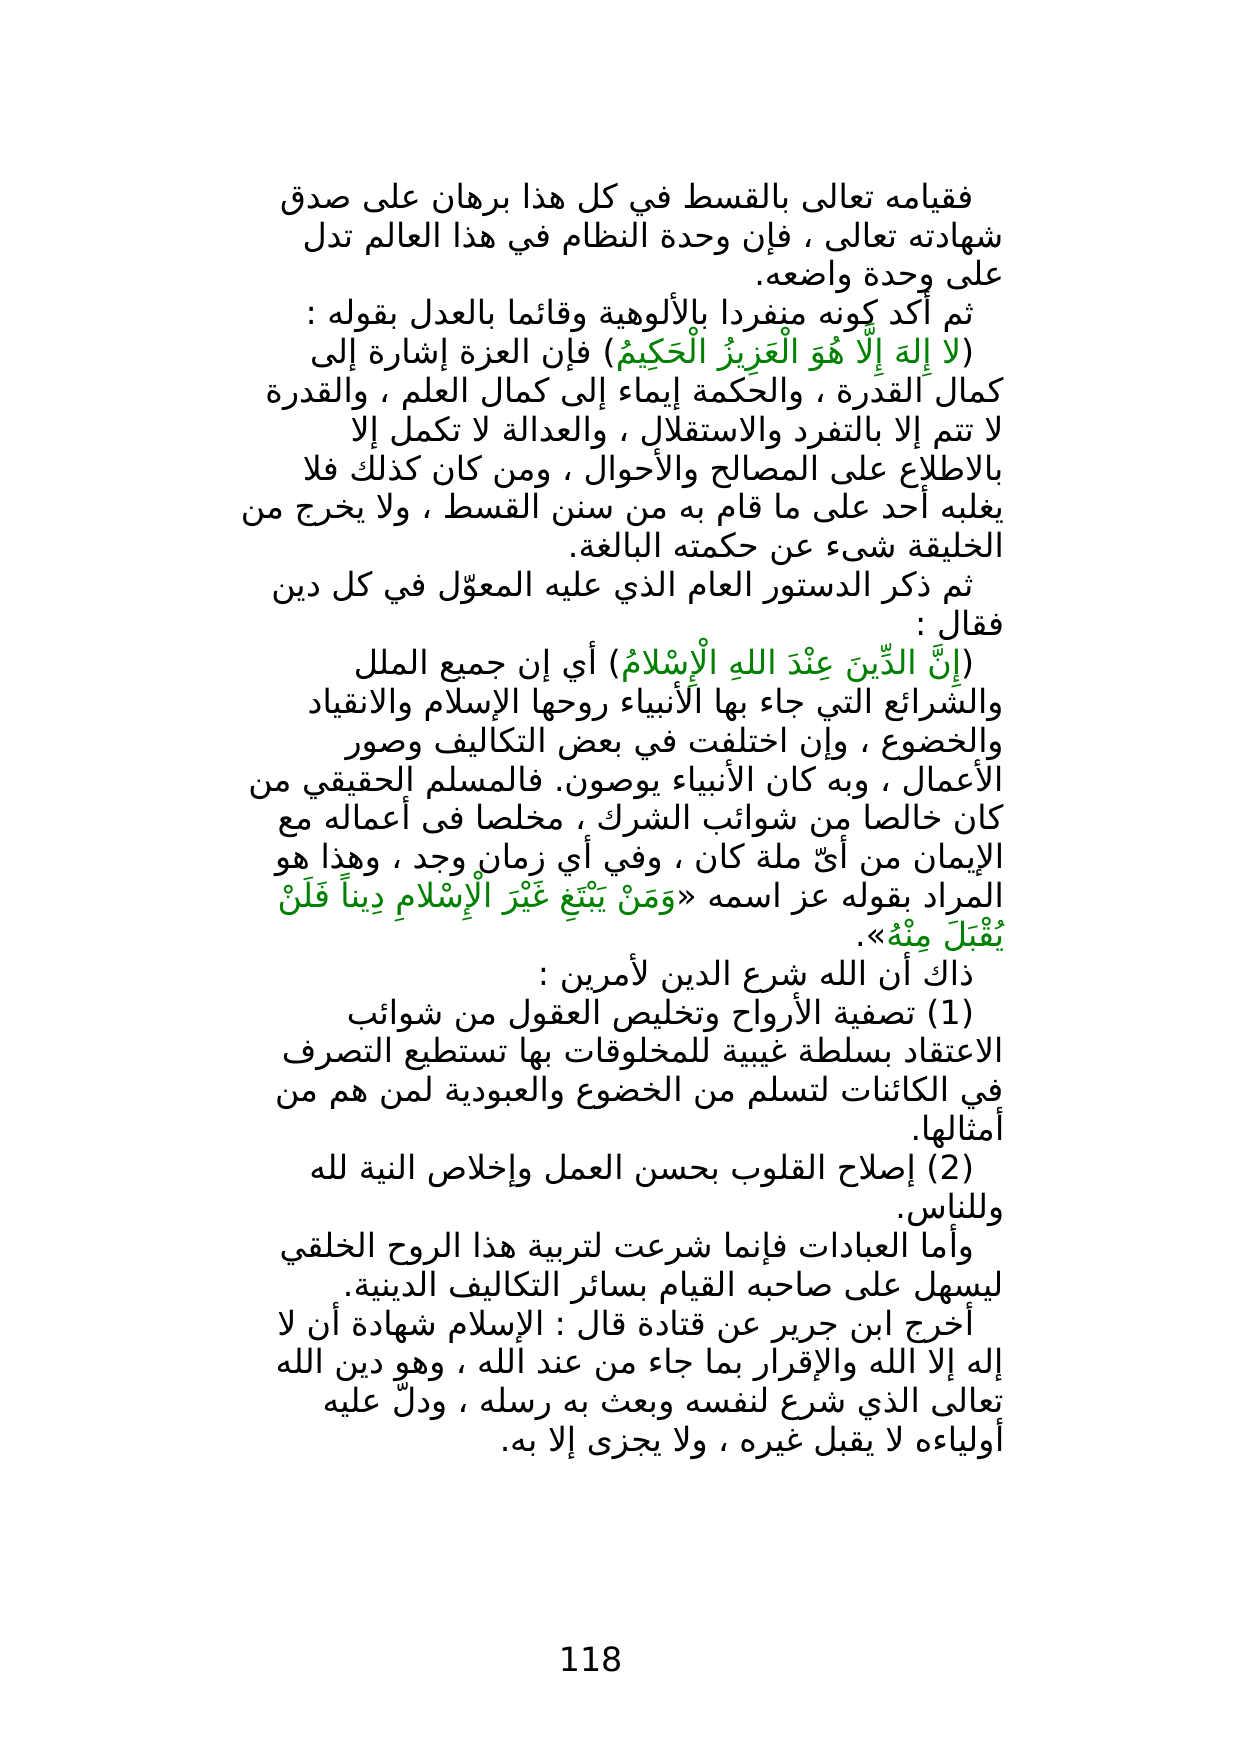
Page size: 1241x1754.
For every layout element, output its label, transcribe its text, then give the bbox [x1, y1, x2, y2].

text أخرج ابن جرير عن قتادة قال : الإسلام شهادة أن لا إله إلا الله والإقرار بما جاء من عند الله ، وهو دين الله تعالى الذي شرع لنفسه وبعث به رسله ، ودلّ عليه أولياءه لا يقبل غيره ، ولا يجزى إلا به. [236, 1304, 1004, 1459]
text (لا إِلهَ إِلَّا هُوَ الْعَزِيزُ الْحَكِيمُ) فإن العزة إشارة إلى كمال القدرة ، والحكمة إيماء إلى كمال العلم ، والقدرة لا تتم إلا بالتفرد والاستقلال ، والعدالة لا تكمل إلا بالاطلاع على المصالح والأحوال ، ومن كان كذلك فلا يغلبه أحد على ما قام به من سنن القسط ، ولا يخرج من الخليقة شىء عن حكمته البالغة. [236, 333, 1004, 566]
text ثم أكد كونه منفردا بالألوهية وقائما بالعدل بقوله : [236, 294, 1004, 333]
text (1) تصفية الأرواح وتخليص العقول من شوائب الاعتقاد بسلطة غيبية للمخلوقات بها تستطيع التصرف في الكائنات لتسلم من الخضوع والعبودية لمن هم من أمثالها. [236, 993, 1004, 1148]
text (إِنَّ الدِّينَ عِنْدَ اللهِ الْإِسْلامُ) أي إن جميع الملل والشرائع التي جاء بها الأنبياء روحها الإسلام والانقياد والخضوع ، وإن اختلفت في بعض التكاليف وصور الأعمال ، وبه كان الأنبياء يوصون. فالمسلم الحقيقي من كان خالصا من شوائب الشرك ، مخلصا فى أعماله مع الإيمان من أىّ ملة كان ، وفي أي زمان وجد ، وهذا هو المراد بقوله عز اسمه «وَمَنْ يَبْتَغِ غَيْرَ الْإِسْلامِ دِيناً فَلَنْ يُقْبَلَ مِنْهُ». [236, 643, 1004, 954]
text ذاك أن الله شرع الدين لأمرين : [236, 954, 1004, 993]
text فقيامه تعالى بالقسط في كل هذا برهان على صدق شهادته تعالى ، فإن وحدة النظام في هذا العالم تدل على وحدة واضعه. [236, 177, 1004, 294]
text (2) إصلاح القلوب بحسن العمل وإخلاص النية لله وللناس. [236, 1148, 1004, 1226]
text ثم ذكر الدستور العام الذي عليه المعوّل في كل دين فقال : [236, 566, 1004, 643]
text وأما العبادات فإنما شرعت لتربية هذا الروح الخلقي ليسهل على صاحبه القيام بسائر التكاليف الدينية. [236, 1226, 1004, 1304]
